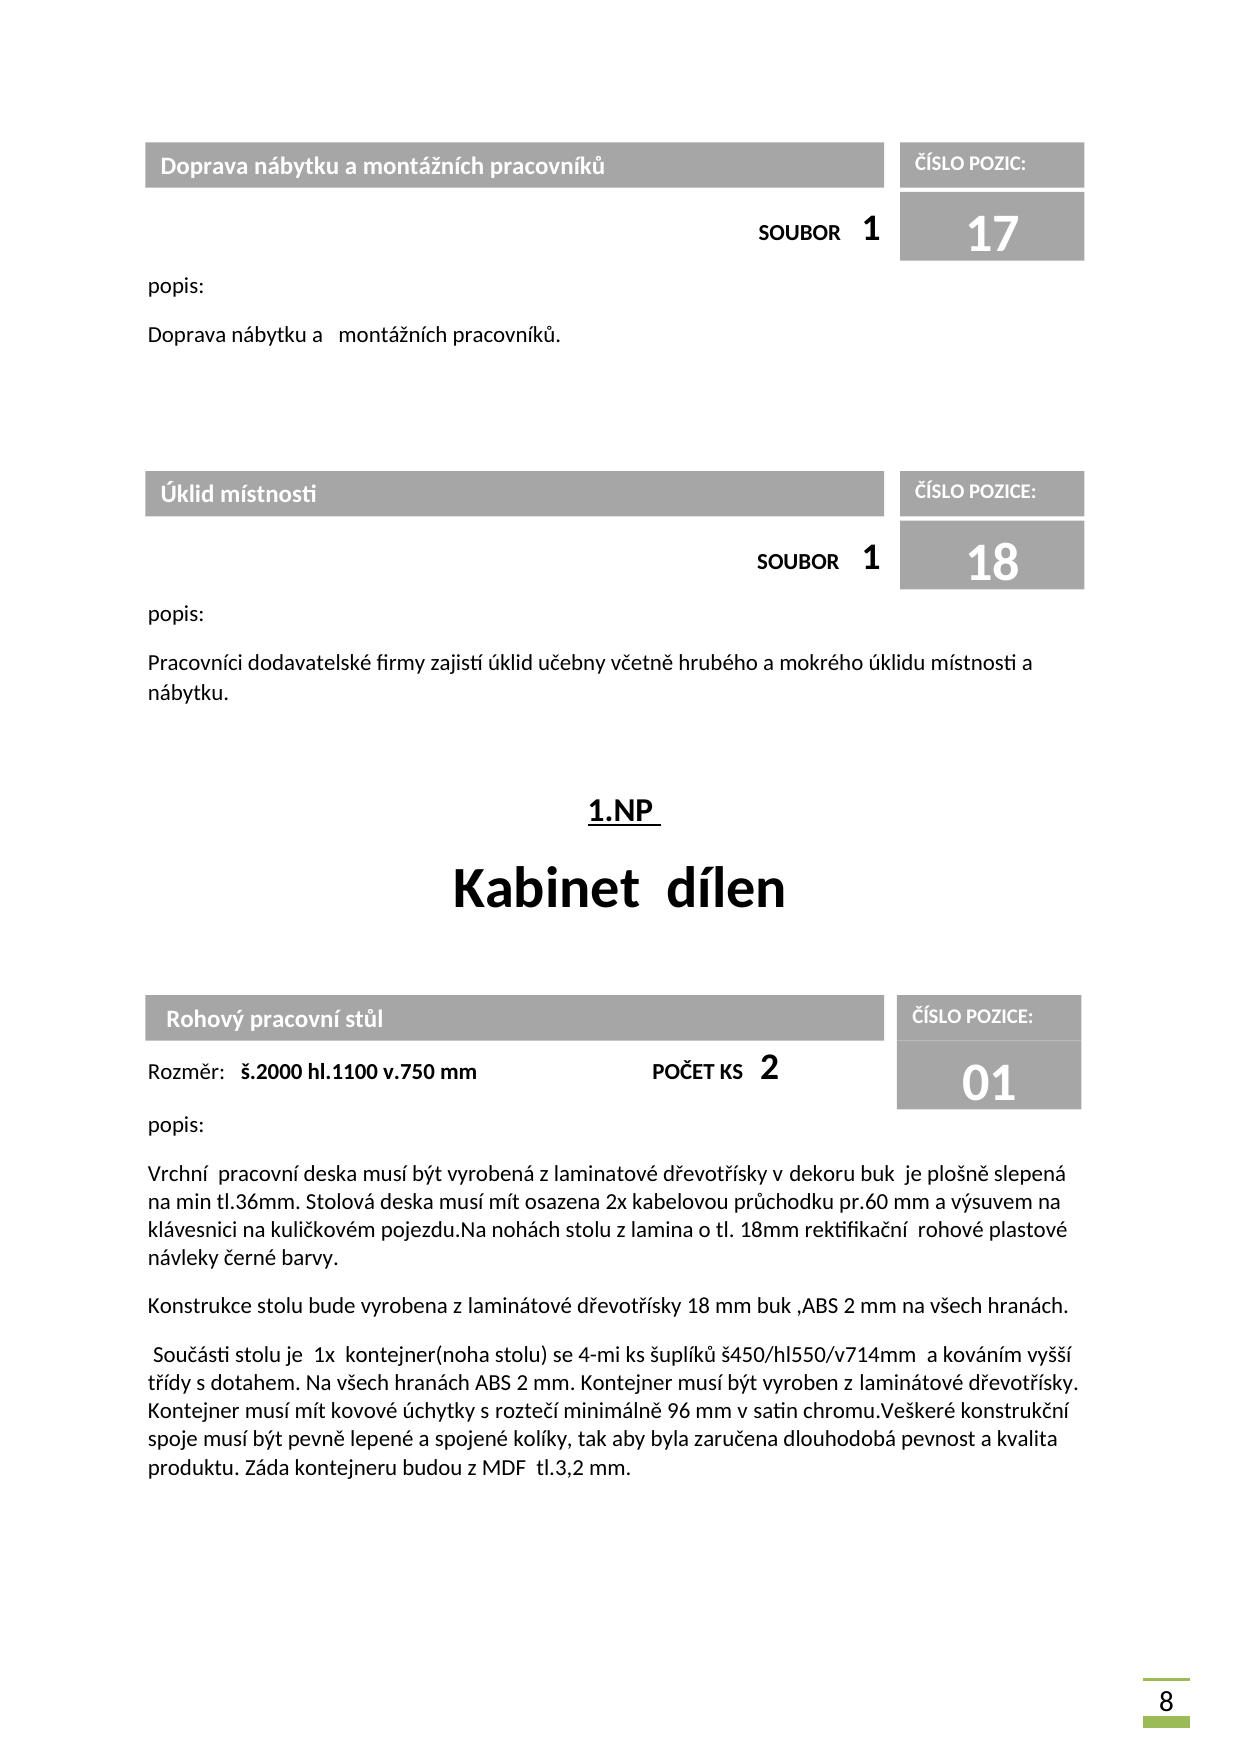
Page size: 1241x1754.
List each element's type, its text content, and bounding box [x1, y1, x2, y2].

text SOUBOR 1 [148, 204, 900, 250]
text 1.NP [148, 789, 1092, 830]
text popis: [148, 1110, 1092, 1138]
text Kabinet dílen [148, 851, 1092, 922]
text Doprava nábytku a montážních pracovníků. [148, 320, 1092, 348]
text Vrchní pracovní deska musí být vyrobená z laminatové dřevotřísky v dekoru buk je plošně slepená na min tl.36mm. Stolová deska musí mít osazena 2x kabelovou průchodku pr.60 mm a výsuvem na klávesnici na kuličkovém pojezdu.Na nohách stolu z lamina o tl. 18mm rektifikační rohové plastové návleky černé barvy. [148, 1159, 1092, 1271]
text SOUBOR 1 [148, 533, 900, 579]
text Pracovníci dodavatelské firmy zajistí úklid učebny včetně hrubého a mokrého úklidu místnosti a nábytku.RNÁ [148, 648, 1092, 707]
text popis: [148, 599, 1092, 628]
text Konstrukce stolu bude vyrobena z laminátové dřevotřísky 18 mm buk ,ABS 2 mm na všech hranách. [148, 1292, 1092, 1320]
text Rozměr: š.2000 hl.1100 v.750 mm POČET KS 2 [148, 1043, 896, 1089]
text popis: [148, 271, 1092, 299]
text Součásti stolu je 1x kontejner(noha stolu) se 4-mi ks šuplíků š450/hl550/v714mm a kováním vyšší třídy s dotahem. Na všech hranách ABS 2 mm. Kontejner musí být vyroben z laminátové dřevotřísky. Kontejner musí mít kovové úchytky s roztečí minimálně 96 mm v satin chromu.Veškeré konstrukční spoje musí být pevně lepené a spojené kolíky, tak aby byla zaručena dlouhodobá pevnost a kvalita produktu. Záda kontejneru budou z MDF tl.3,2 mm. [148, 1341, 1092, 1481]
